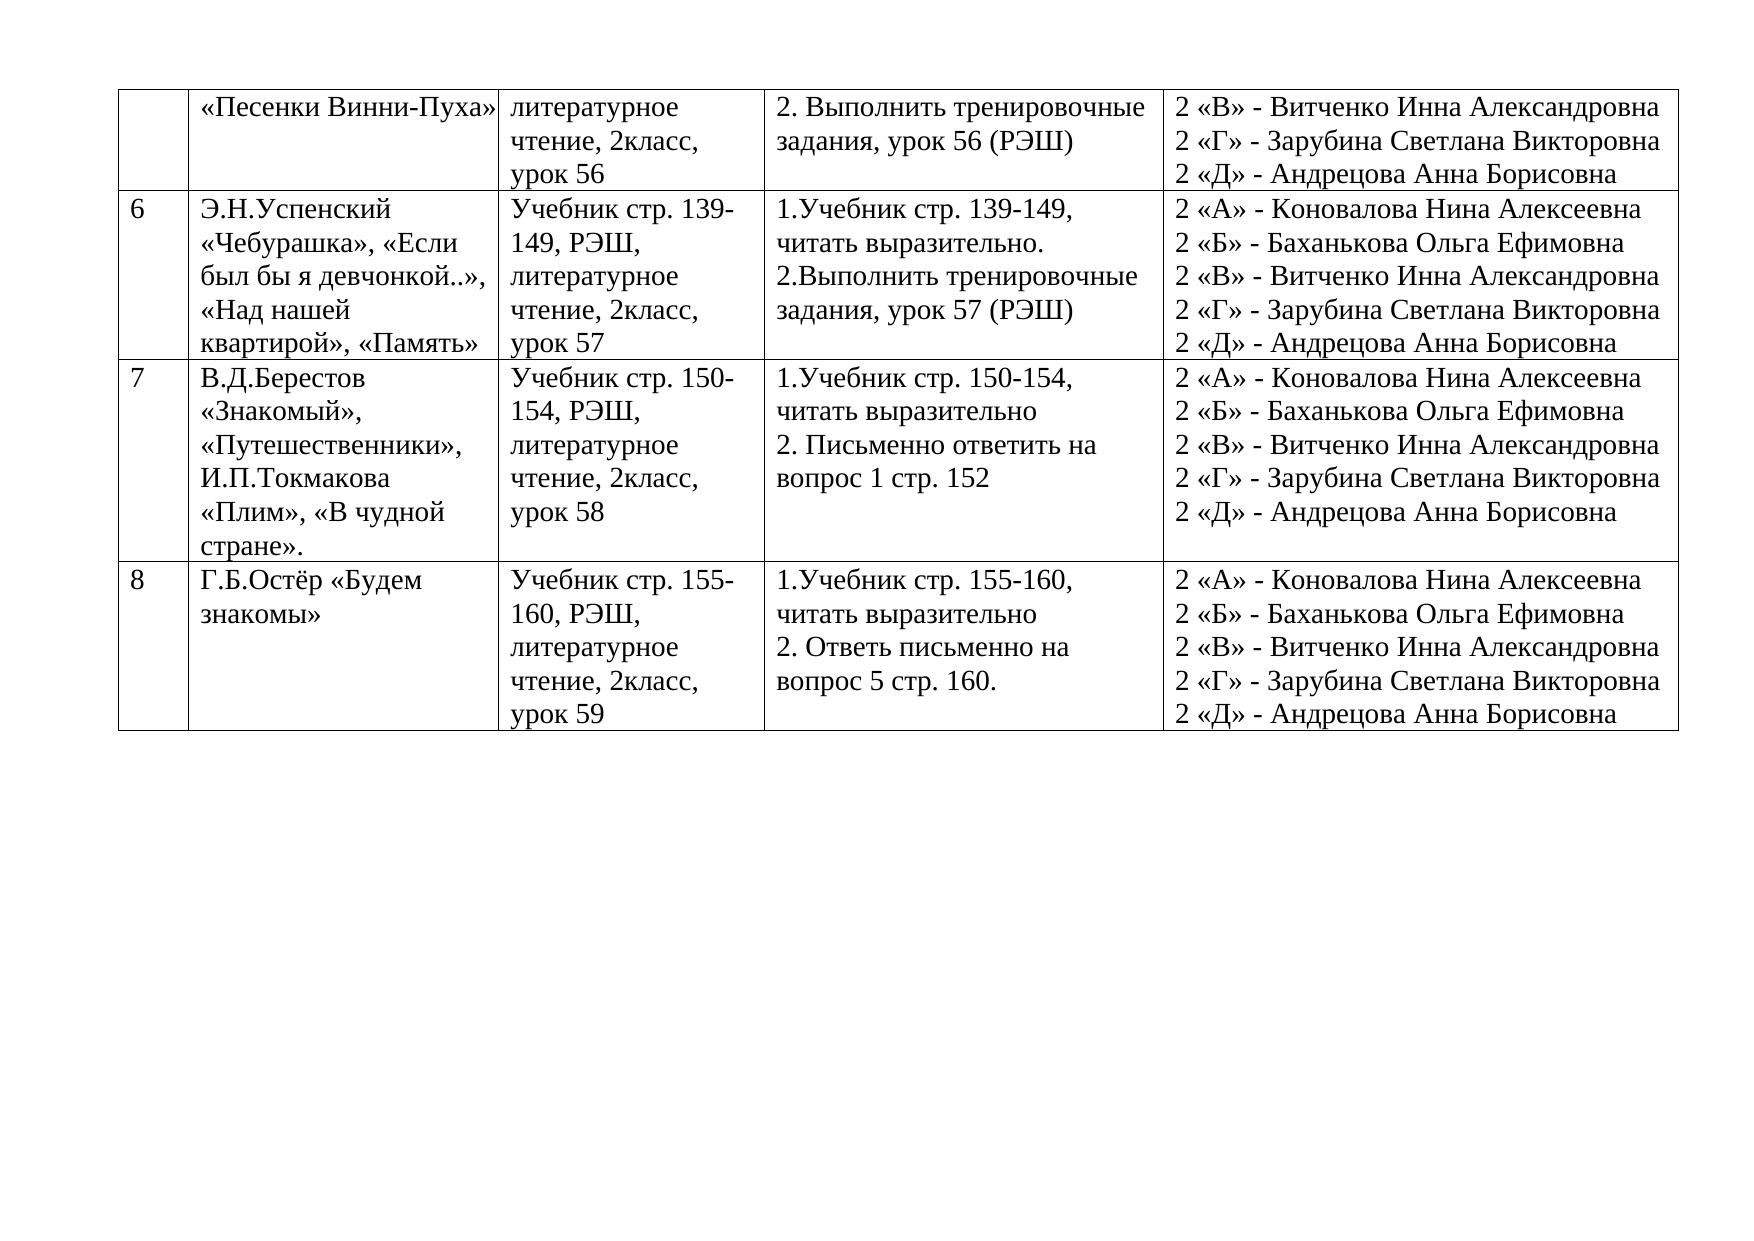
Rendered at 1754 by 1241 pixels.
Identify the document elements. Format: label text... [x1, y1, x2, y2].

table_cell Учебник стр. 139-149, РЭШ, литературное чтение, 2класс, урок 57 [499, 191, 764, 359]
table_cell 7 [119, 360, 188, 561]
table_cell Г.Б.Остёр «Будем знакомы» [189, 562, 498, 730]
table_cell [765, 90, 1163, 190]
table_cell 1.Учебник стр. 155-160, читать выразительно 2. Ответь письменно на вопрос 5 стр. 160. [765, 562, 1163, 730]
table_cell Учебник стр. 155-160, РЭШ, литературное чтение, 2класс, урок 59 [499, 562, 764, 730]
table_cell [1164, 90, 1678, 190]
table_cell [499, 90, 764, 190]
table_cell Учебник стр. 150-154, РЭШ, литературное чтение, 2класс, урок 58 [499, 360, 764, 561]
table_cell 5 [119, 90, 188, 190]
table_cell 6 [119, 191, 188, 359]
table_cell 8 [119, 562, 188, 730]
table_cell В.Д.Берестов «Знакомый», «Путешественники», И.П.Токмакова «Плим», «В чудной стране». [189, 360, 498, 561]
table_cell 1.Учебник стр. 150-154, читать выразительно 2. Письменно ответить на вопрос 1 стр. 152 [765, 360, 1163, 561]
table_cell Э.Н.Успенский «Чебурашка», «Если был бы я девчонкой..», «Над нашей квартирой», «Память» [189, 191, 498, 359]
table_cell 1.Учебник стр. 139-149, читать выразительно. 2.Выполнить тренировочные задания, урок 57 (РЭШ) [765, 191, 1163, 359]
table_cell Б. Заходер «Что красивей всего?», «Песенки Винни-Пуха» [189, 90, 498, 190]
